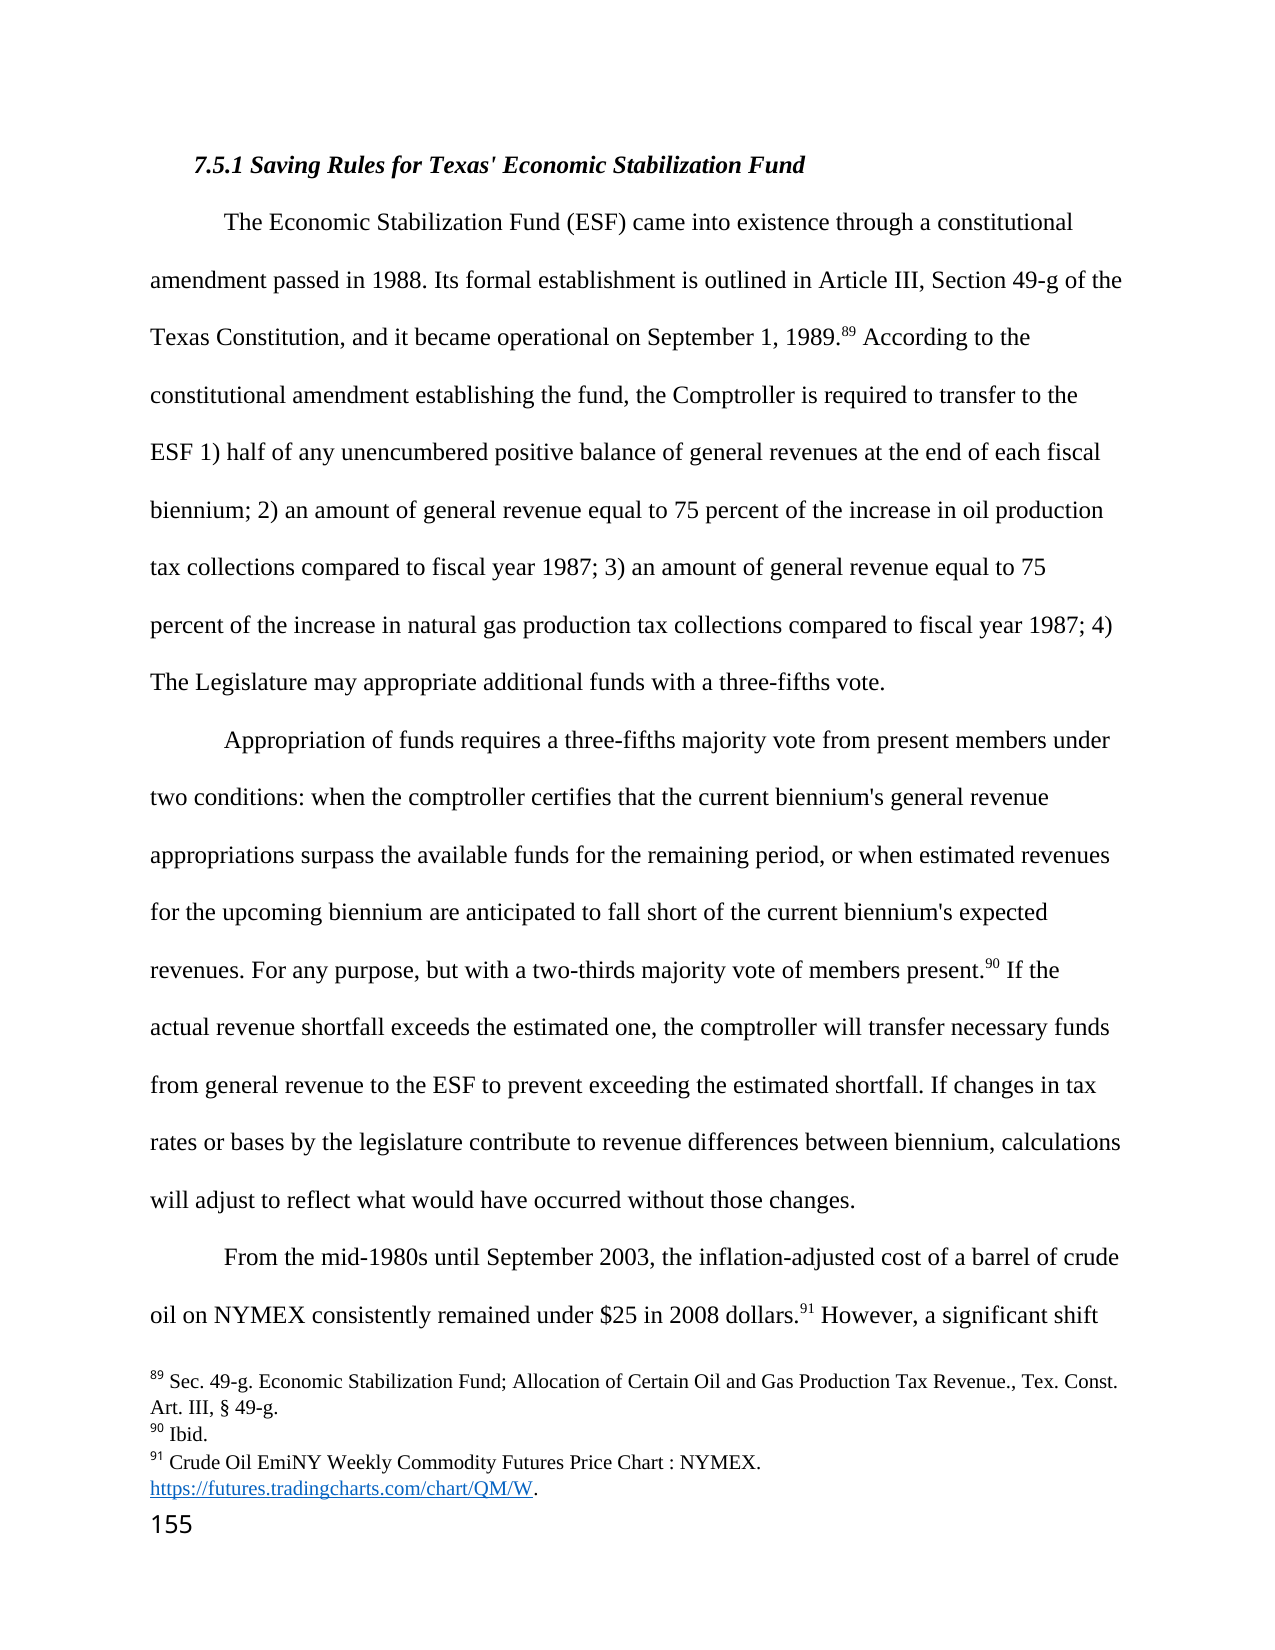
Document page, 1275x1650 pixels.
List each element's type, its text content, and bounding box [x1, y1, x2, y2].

text The Economic Stabilization Fund (ESF) came into existence through a constitutional amendment passed in 1988. Its formal establishment is outlined in Article III, Section 49-g of the Texas Constitution, and it became operational on September 1, 1989. According to the constitutional amendment establishing the fund, the Comptroller is required to transfer to the ESF 1) half of any unencumbered positive balance of general revenues at the end of each fiscal biennium; 2) an amount of general revenue equal to 75 percent of the increase in oil production tax collections compared to fiscal year 1987; 3) an amount of general revenue equal to 75 percent of the increase in natural gas production tax collections compared to fiscal year 1987; 4) The Legislature may appropriate additional funds with a three-fifths vote. [150, 207, 1125, 696]
text 7.5.1 Saving Rules for Texas' Economic Stabilization Fund [150, 150, 1125, 179]
text Appropriation of funds requires a three-fifths majority vote from present members under two conditions: when the comptroller certifies that the current biennium's general revenue appropriations surpass the available funds for the remaining period, or when estimated revenues for the upcoming biennium are anticipated to fall short of the current biennium's expected revenues. For any purpose, but with a two-thirds majority vote of members present. If the actual revenue shortfall exceeds the estimated one, the comptroller will transfer necessary funds from general revenue to the ESF to prevent exceeding the estimated shortfall. If changes in tax rates or bases by the legislature contribute to revenue differences between biennium, calculations will adjust to reflect what would have occurred without those changes. [150, 725, 1125, 1214]
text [150, 1242, 1125, 1329]
